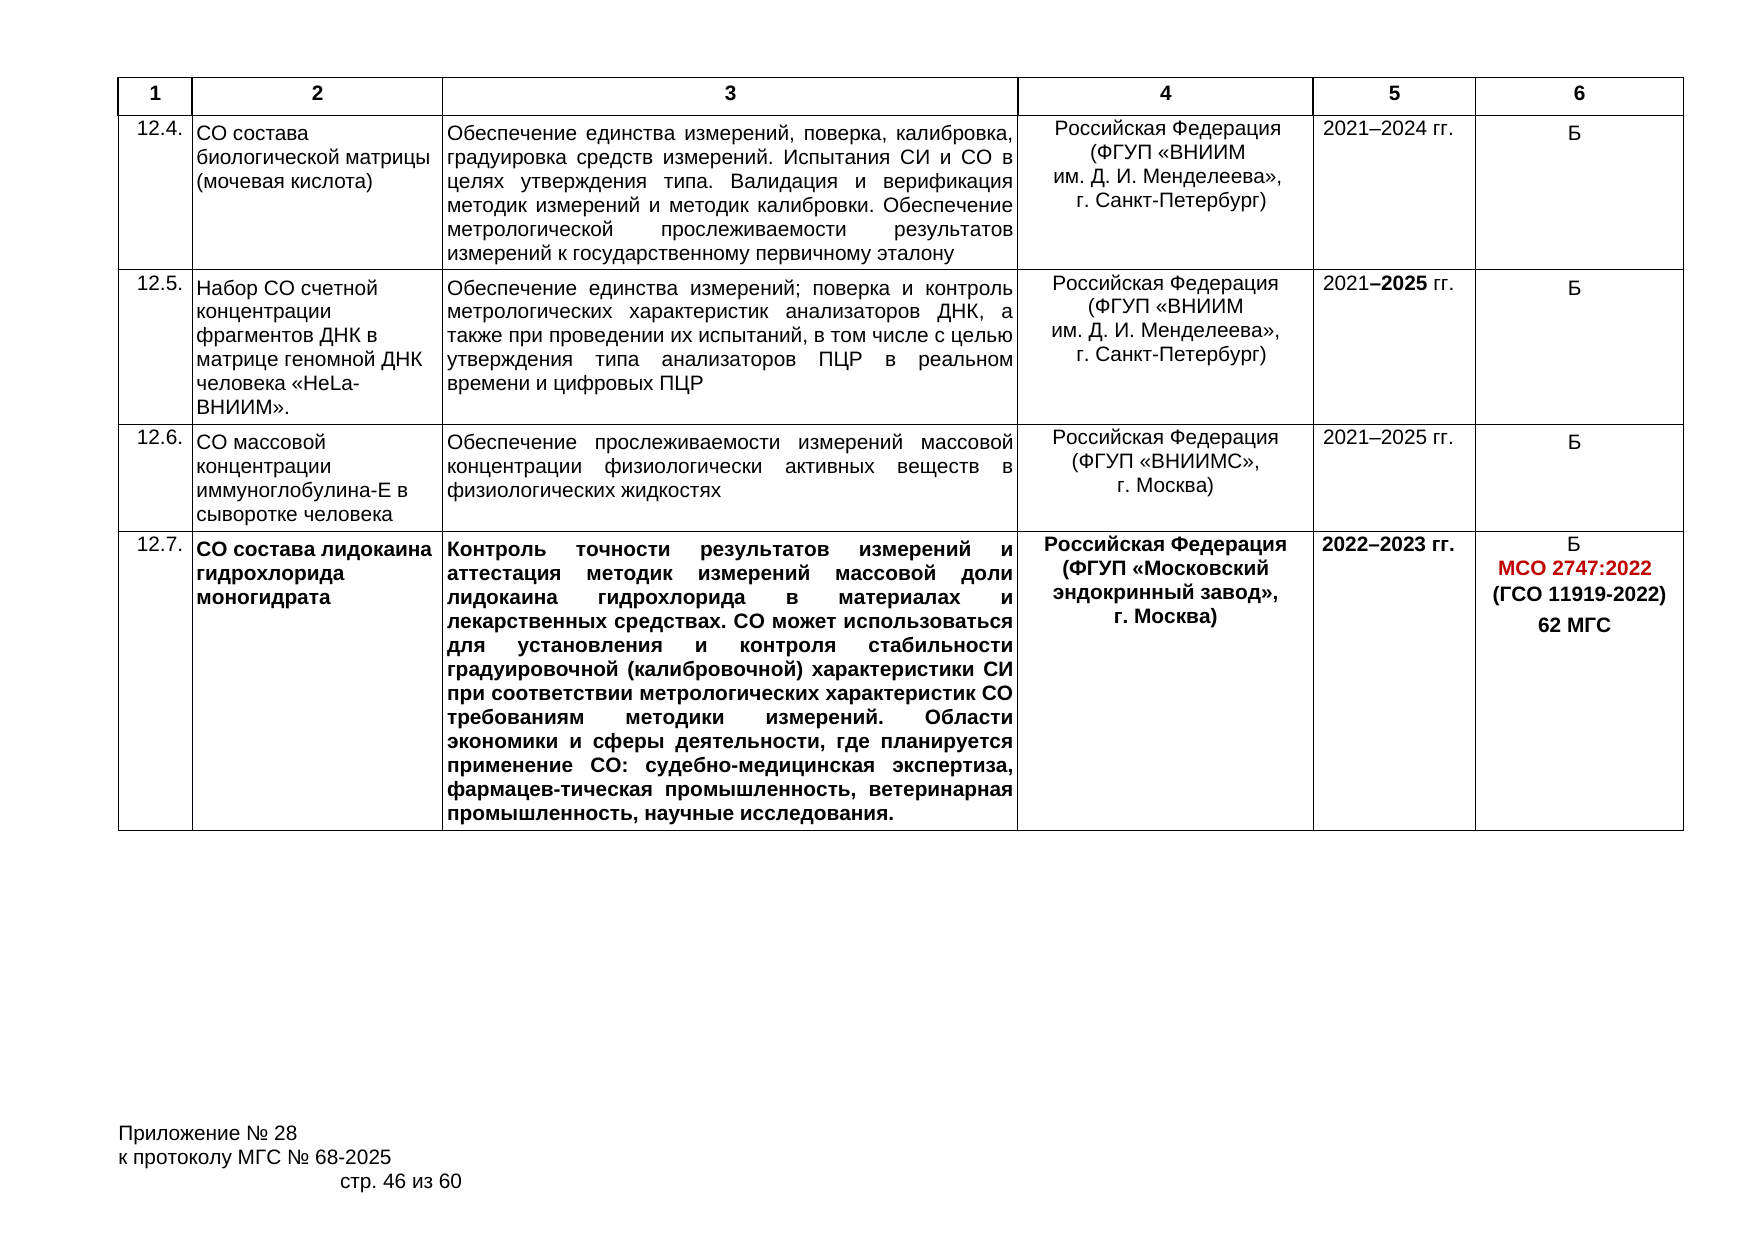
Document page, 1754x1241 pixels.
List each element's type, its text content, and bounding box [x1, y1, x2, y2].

table_cell Набор СО счетной концентрации фрагментов ДНК в матрице геномной ДНК человека «HeLa-ВНИИМ». [193, 270, 442, 424]
table_header 2 [193, 78, 442, 114]
table_cell Контроль точности результатов измерений и аттестация методик измерений массовой доли лидокаина гидрохлорида в материалах и лекарственных средствах. СО может использоваться для установления и контроля стабильности градуировочной (калибровочной) характеристики СИ при соответствии метрологических характеристик СО требованиям методики измерений. Области экономики и сферы деятельности, где планируется применение СО: судебно-медицинская экспертиза, фармацев-тическая промышленность, ветеринарная промышленность, научные исследования. [443, 532, 1017, 829]
table_cell Б [1476, 425, 1683, 531]
table_header 6 [1476, 78, 1683, 114]
table_cell Б [1476, 270, 1683, 424]
table_cell [119, 116, 192, 269]
table_cell [119, 425, 192, 531]
table_cell 2021–2025 гг. [1314, 270, 1475, 424]
table_cell [119, 270, 192, 424]
table_cell СО состава лидокаина гидрохлорида моногидрата [193, 532, 442, 829]
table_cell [1018, 116, 1313, 269]
table_cell Обеспечение единства измерений; поверка и контроль метрологических характеристик анализаторов ДНК, а также при проведении их испытаний, в том числе с целью утверждения типа анализаторов ПЦР в реальном времени и цифровых ПЦР [443, 270, 1017, 424]
table_cell Российская Федерация (ФГУП «Московский эндокринный завод», г. Москва) [1018, 532, 1313, 829]
table_cell 2021–2024 гг. [1314, 116, 1475, 269]
table_header 1 [119, 78, 191, 114]
table_cell Обеспечение прослеживаемости измерений массовой концентрации физиологически активных веществ в физиологических жидкостях [443, 425, 1017, 531]
table_header 5 [1314, 78, 1475, 114]
table_cell [119, 532, 192, 829]
table_cell СО состава биологической матрицы (мочевая кислота) [193, 116, 442, 269]
table_cell 2021–2025 гг. [1314, 425, 1475, 531]
table_header 4 [1019, 78, 1312, 114]
table_cell Российская Федерация (ФГУП «ВНИИМС», г. Москва) [1018, 425, 1313, 531]
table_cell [443, 116, 1017, 269]
table_cell Б МСО 2747:2022 (ГСО 11919-2022) 62 МГС [1476, 532, 1683, 829]
table_cell Российская Федерация (ФГУП «ВНИИМ им. Д. И. Менделеева», г. Санкт-Петербург) [1018, 270, 1313, 424]
table_cell Б [1476, 116, 1683, 269]
table_cell 2022–2023 гг. [1314, 532, 1475, 829]
table_cell СО массовой концентрации иммуноглобулина-Е в сыворотке человека [193, 425, 442, 531]
table_header 3 [443, 78, 1017, 114]
